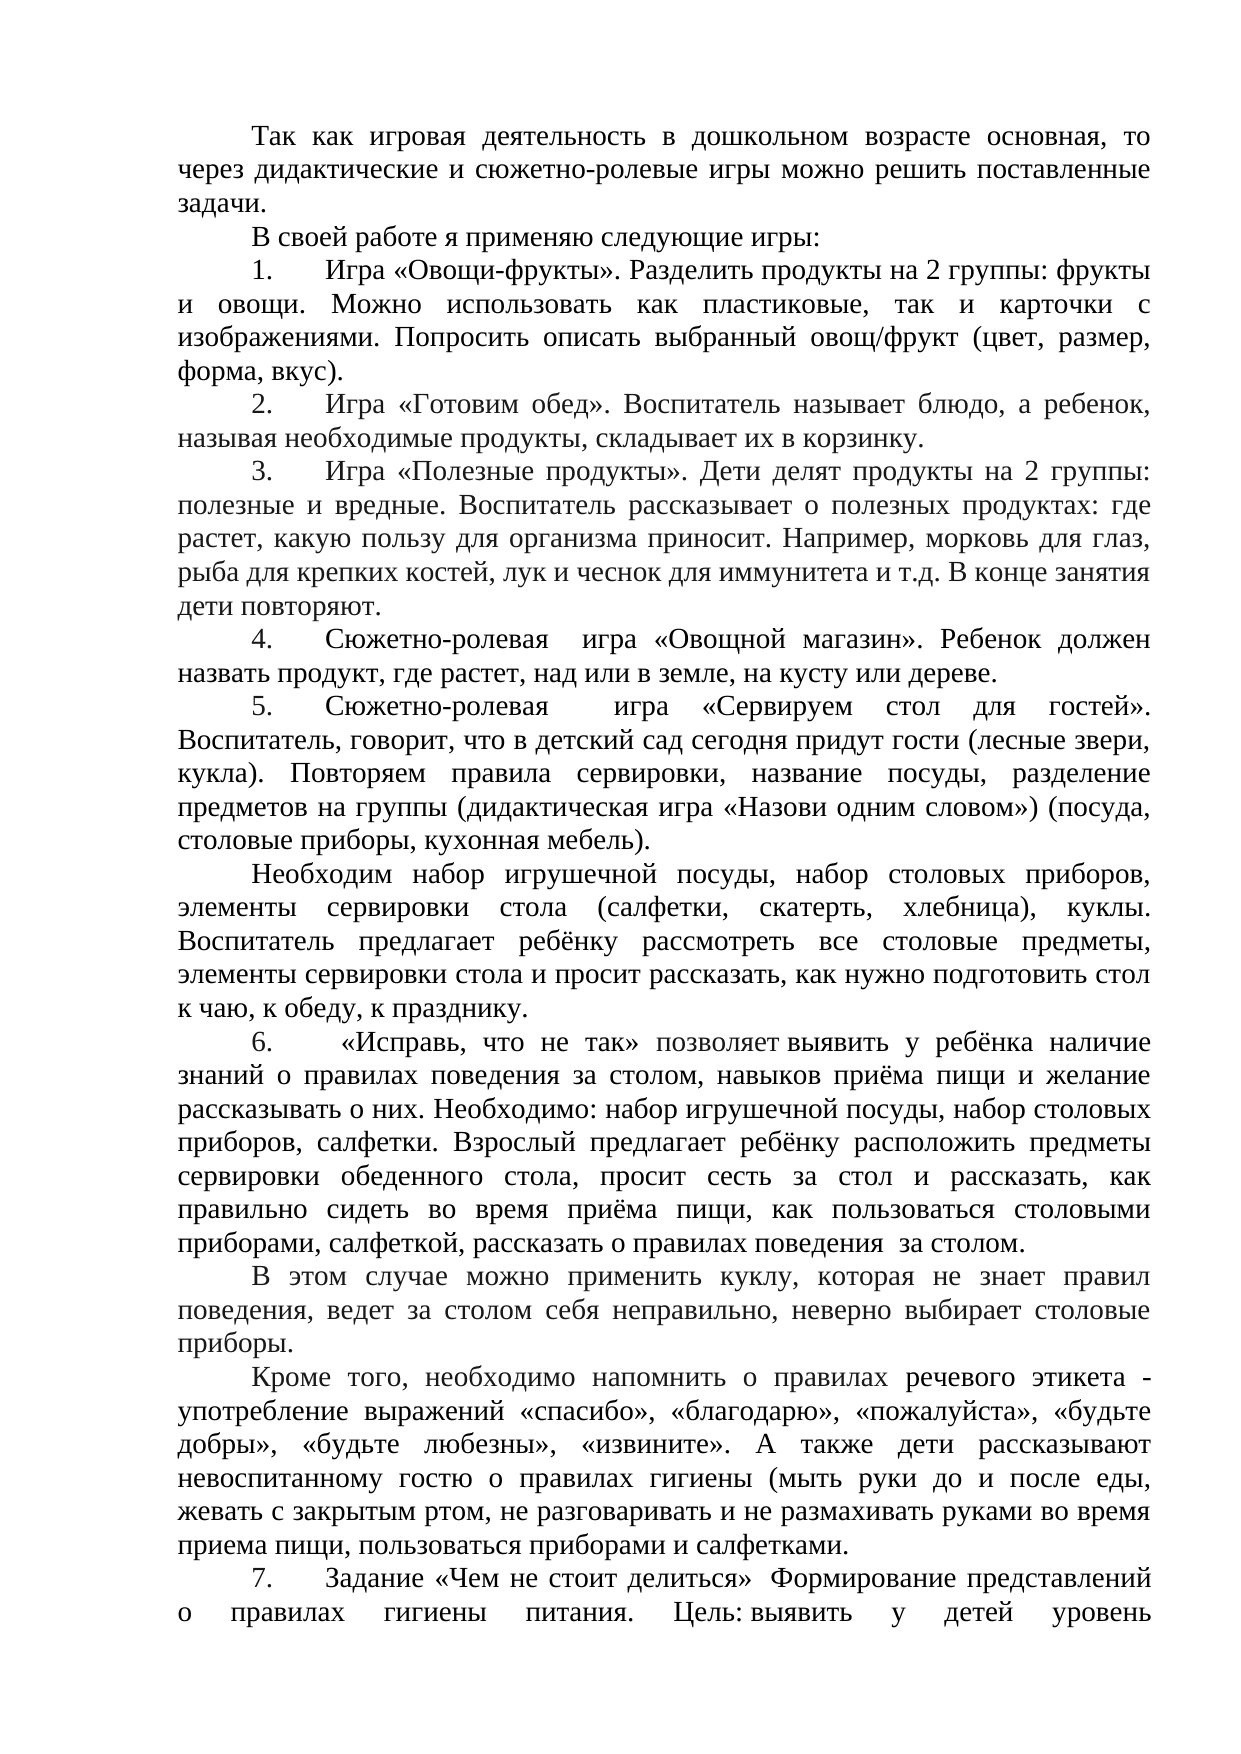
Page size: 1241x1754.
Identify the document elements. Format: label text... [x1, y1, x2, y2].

list Сюжетно-ролевая игра «Сервируем стол для гостей». Воспитатель, говорит, что в детский сад сегодня придут гости (лесные звери, кукла). Повторяем правила сервировки, название посуды, разделение предметов на группы (дидактическая игра «Назови одним словом») (посуда, столовые приборы, кухонная мебель). [177, 688, 1152, 856]
text Так как игровая деятельность в дошкольном возрасте основная, то через дидактические и сюжетно-ролевые игры можно решить поставленные задачи. [177, 118, 1152, 219]
list Сюжетно-ролевая игра «Овощной магазин». Ребенок должен назвать продукт, где растет, над или в земле, на кусту или дереве. [177, 621, 1152, 688]
text В своей работе я применяю следующие игры: [177, 219, 1152, 252]
list Игра «Готовим обед». Воспитатель называет блюдо, а ребенок, называя необходимые продукты, складывает их в корзинку. [177, 386, 1152, 453]
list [177, 1560, 1152, 1627]
list Игра «Овощи-фрукты». Разделить продукты на 2 группы: фрукты и овощи. Можно использовать как пластиковые, так и карточки с изображениями. Попросить описать выбранный овощ/фрукт (цвет, размер, форма, вкус). [177, 252, 1152, 386]
list «Исправь, что не так» позволяет выявить у ребёнка наличие знаний о правилах поведения за столом, навыков приёма пищи и желание рассказывать о них. Необходимо: набор игрушечной посуды, набор столовых приборов, салфетки. Взрослый предлагает ребёнку расположить предметы сервировки обеденного стола, просит сесть за стол и рассказать, как правильно сидеть во время приёма пищи, как пользоваться столовыми приборами, салфеткой, рассказать о правилах поведения за столом. [177, 1024, 1152, 1258]
text Необходим набор игрушечной посуды, набор столовых приборов, элементы сервировки стола (салфетки, скатерть, хлебница), куклы. Воспитатель предлагает ребёнку рассмотреть все столовые предметы, элементы сервировки стола и просит рассказать, как нужно подготовить стол к чаю, к обеду, к празднику. [177, 856, 1152, 1024]
list Игра «Полезные продукты». Дети делят продукты на 2 группы: полезные и вредные. Воспитатель рассказывает о полезных продуктах: где растет, какую пользу для организма приносит. Например, морковь для глаз, рыба для крепких костей, лук и чеснок для иммунитета и т.д. В конце занятия дети повторяют. [177, 453, 1152, 621]
text В этом случае можно применить куклу, которая не знает правил поведения, ведет за столом себя неправильно, неверно выбирает столовые приборы. [177, 1258, 1152, 1359]
text Кроме того, необходимо напомнить о правилах речевого этикета - употребление выражений «спасибо», «благодарю», «пожалуйста», «будьте добры», «будьте любезны», «извините». А также дети рассказывают невоспитанному гостю о правилах гигиены (мыть руки до и после еды, жевать с закрытым ртом, не разговаривать и не размахивать руками во время приема пищи, пользоваться приборами и салфетками. [177, 1359, 1152, 1560]
